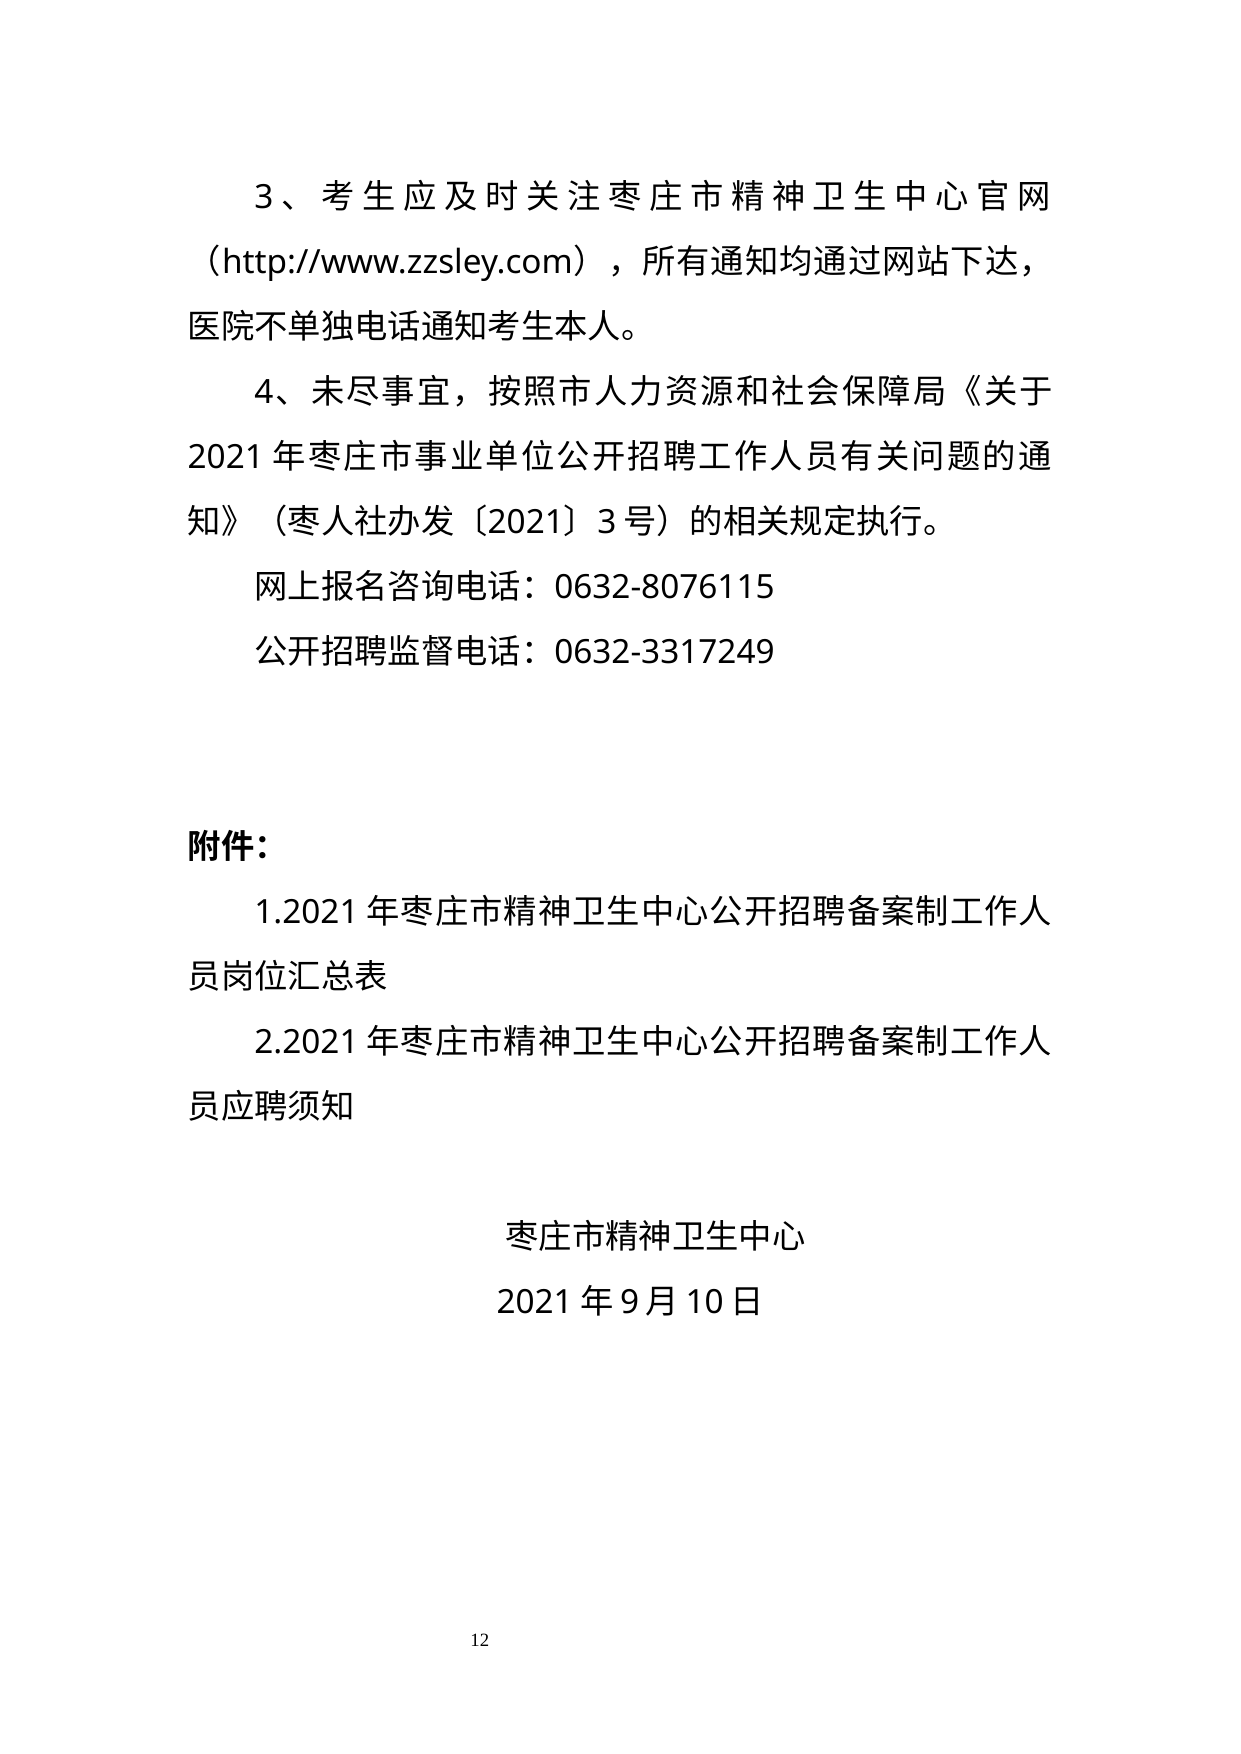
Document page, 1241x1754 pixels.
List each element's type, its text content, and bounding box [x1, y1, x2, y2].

text 4、未尽事宜，按照市人力资源和社会保障局《关于2021年枣庄市事业单位公开招聘工作人员有关问题的通知》（枣人社办发〔2021〕3号）的相关规定执行。 [187, 357, 1053, 552]
text 枣庄市精神卫生中心 [187, 1202, 1053, 1267]
text 1.2021年枣庄市精神卫生中心公开招聘备案制工作人员岗位汇总表 [187, 877, 1053, 1007]
text 网上报名咨询电话：0632-8076115 [187, 552, 1053, 617]
text 公开招聘监督电话：0632-3317249 [187, 617, 1053, 682]
text 2.2021年枣庄市精神卫生中心公开招聘备案制工作人员应聘须知 [187, 1007, 1053, 1137]
text 3、考生应及时关注枣庄市精神卫生中心官网（http://www.zzsley.com），所有通知均通过网站下达，医院不单独电话通知考生本人。 [187, 162, 1053, 357]
text 附件： [187, 812, 1053, 877]
text 2021年9月10日 [187, 1267, 1053, 1332]
